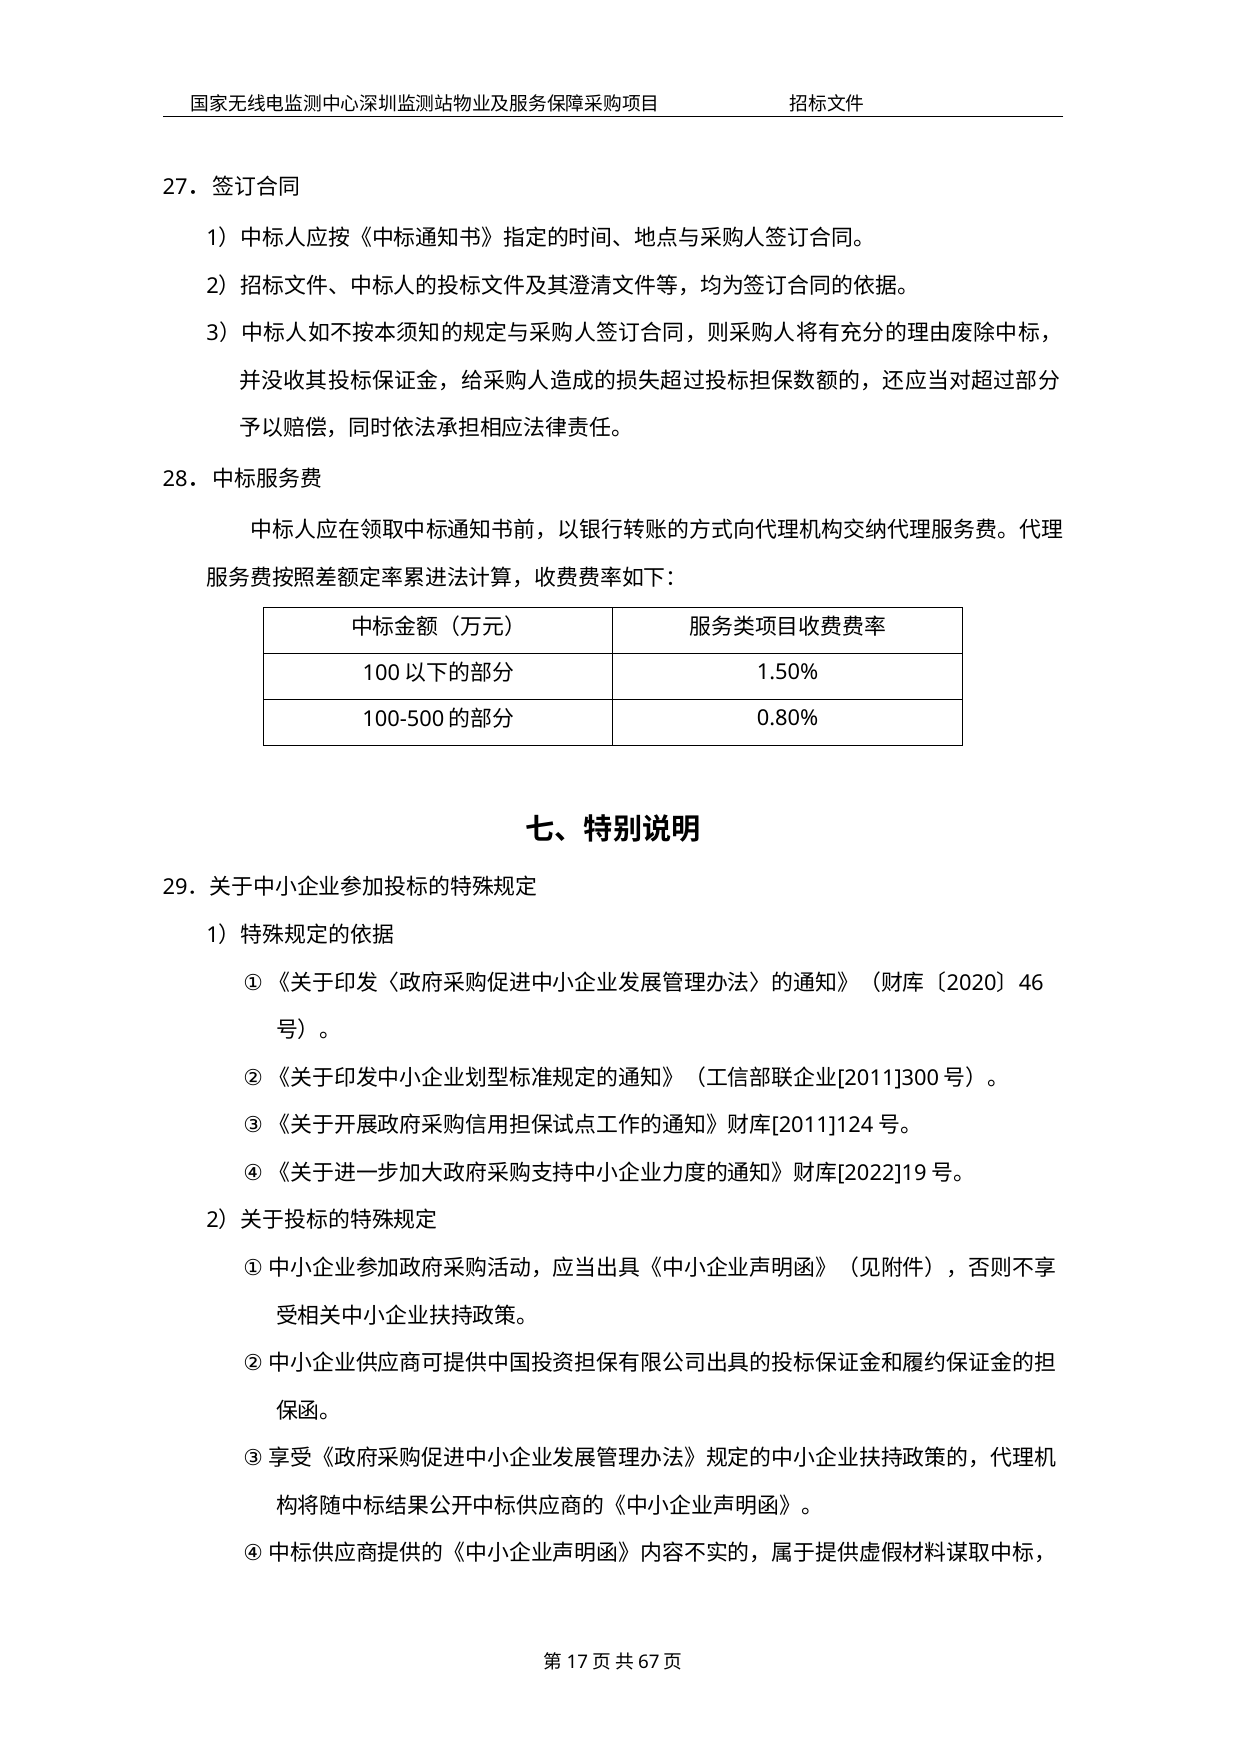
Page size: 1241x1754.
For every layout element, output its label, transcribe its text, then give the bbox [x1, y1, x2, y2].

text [243, 1535, 1063, 1567]
table_cell 0.80% [613, 700, 962, 745]
text 2）关于投标的特殊规定 [162, 1202, 1063, 1234]
text ② 《关于印发中小企业划型标准规定的通知》（工信部联企业[2011]300号）。 [243, 1059, 1063, 1091]
text 3）中标人如不按本须知的规定与采购人签订合同，则采购人将有充分的理由废除中标，并没收其投标保证金，给采购人造成的损失超过投标担保数额的，还应当对超过部分予以赔偿，同时依法承担相应法律责任。 [206, 315, 1063, 442]
text ③ 《关于开展政府采购信用担保试点工作的通知》财库[2011]124号。 [243, 1107, 1063, 1139]
text 2）招标文件、中标人的投标文件及其澄清文件等，均为签订合同的依据。 [162, 268, 1063, 299]
text ① 中小企业参加政府采购活动，应当出具《中小企业声明函》（见附件），否则不享受相关中小企业扶持政策。 [243, 1250, 1063, 1329]
table_cell 1.50% [613, 654, 962, 699]
table_cell 100-500的部分 [264, 700, 612, 745]
subtitle 27．签订合同 [162, 166, 1063, 202]
text 29．关于中小企业参加投标的特殊规定 [162, 869, 1063, 901]
text 1）特殊规定的依据 [162, 917, 1063, 949]
text ③ 享受《政府采购促进中小企业发展管理办法》规定的中小企业扶持政策的，代理机构将随中标结果公开中标供应商的《中小企业声明函》。 [243, 1440, 1063, 1519]
text 中标人应在领取中标通知书前，以银行转账的方式向代理机构交纳代理服务费。代理服务费按照差额定率累进法计算，收费费率如下： [206, 512, 1063, 591]
subtitle 28．中标服务费 [162, 458, 1063, 494]
title 七、特别说明 [162, 806, 1063, 848]
text ② 中小企业供应商可提供中国投资担保有限公司出具的投标保证金和履约保证金的担保函。 [243, 1345, 1063, 1424]
table_header 服务类项目收费费率 [613, 608, 962, 653]
text 1）中标人应按《中标通知书》指定的时间、地点与采购人签订合同。 [162, 220, 1063, 252]
text ① 《关于印发〈政府采购促进中小企业发展管理办法〉的通知》（财库〔2020〕46号）。 [243, 964, 1063, 1044]
table_header 中标金额（万元） [264, 608, 612, 653]
text ④ 《关于进一步加大政府采购支持中小企业力度的通知》财库[2022]19号。 [243, 1155, 1063, 1187]
table_cell 100以下的部分 [264, 654, 612, 699]
